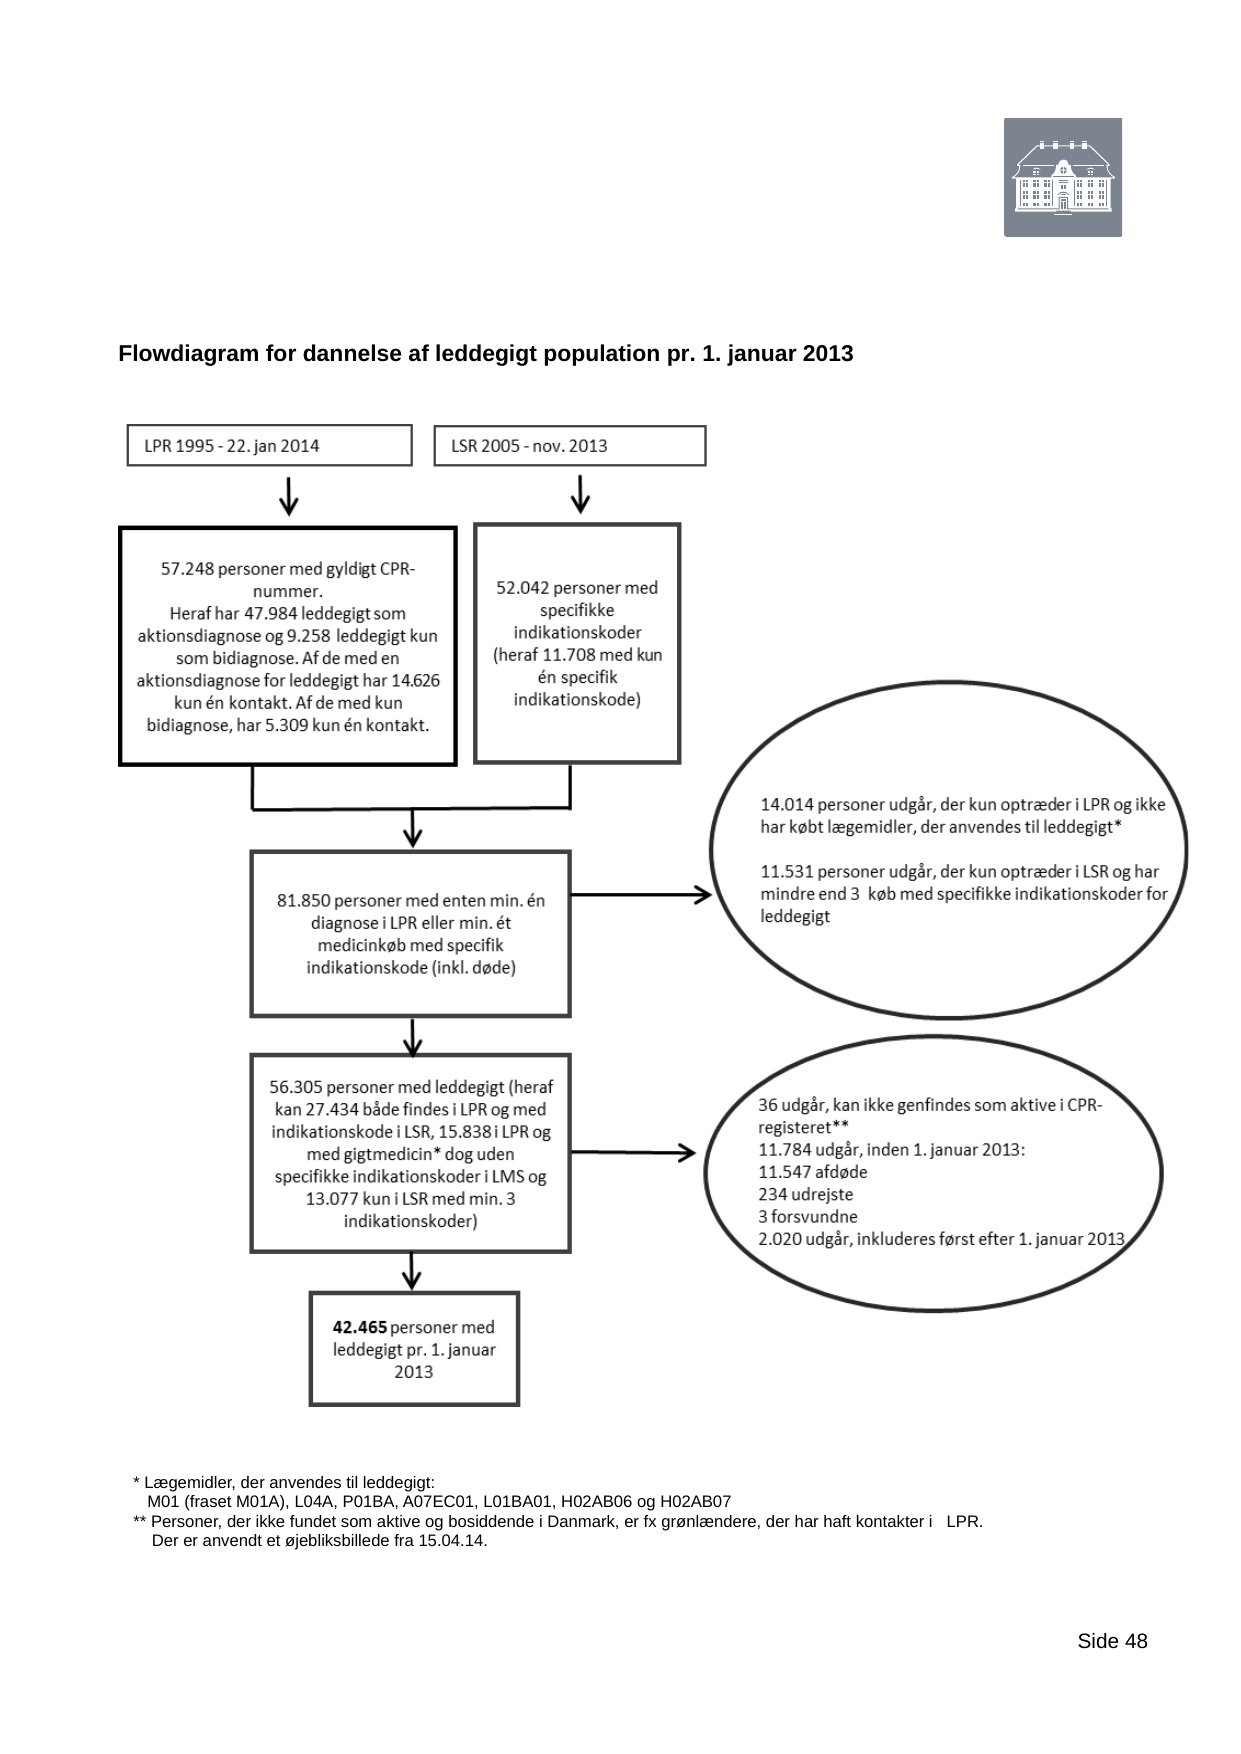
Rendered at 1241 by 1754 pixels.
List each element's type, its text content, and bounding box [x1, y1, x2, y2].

picture [118, 424, 1189, 1407]
subtitle Flowdiagram for dannelse af leddegigt population pr. 1. januar 2013 [118, 337, 1122, 366]
